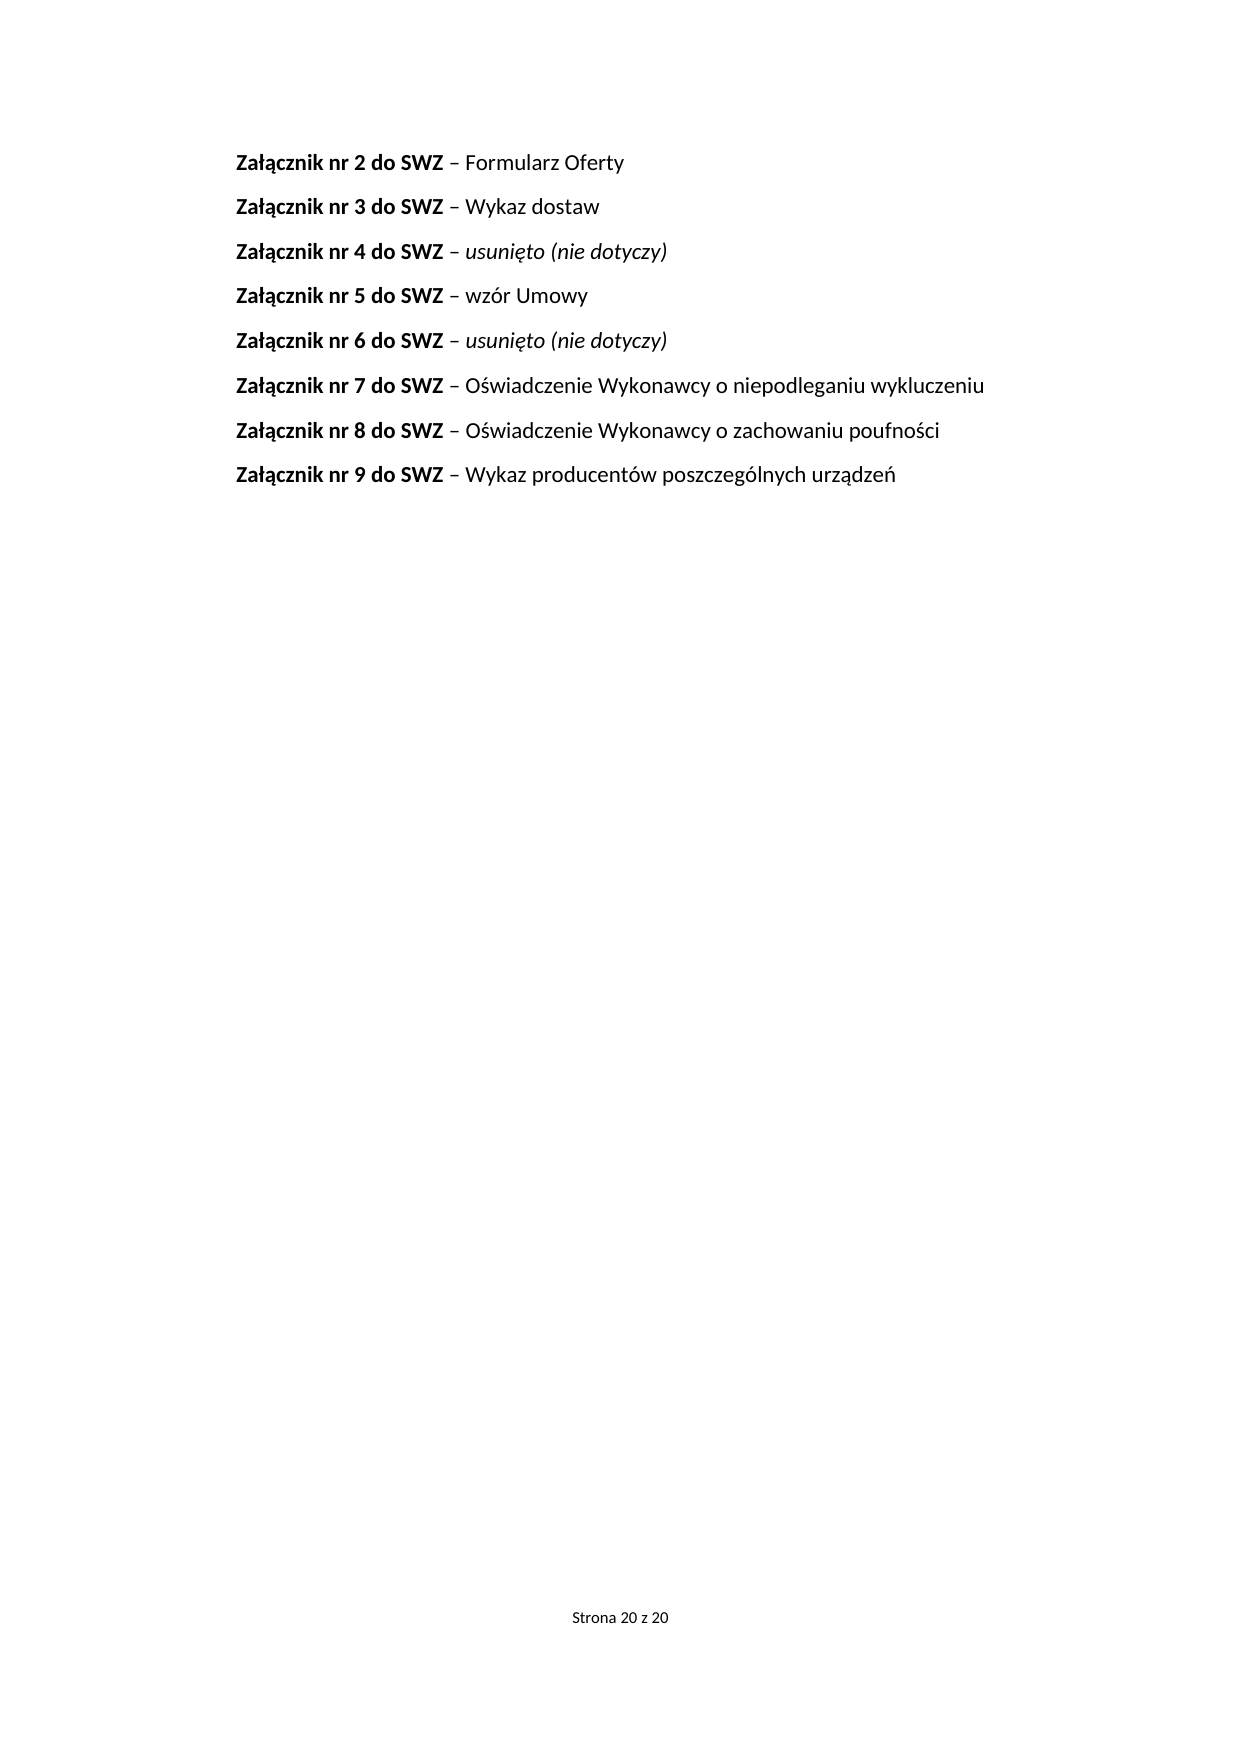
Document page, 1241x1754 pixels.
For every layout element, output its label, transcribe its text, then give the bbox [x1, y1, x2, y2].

text Załącznik nr 3 do SWZ – Wykaz dostaw [236, 192, 1093, 220]
text Załącznik nr 8 do SWZ – Oświadczenie Wykonawcy o zachowaniu poufności [236, 416, 1093, 444]
text Załącznik nr 7 do SWZ – Oświadczenie Wykonawcy o niepodleganiu wykluczeniu [236, 371, 1093, 399]
text Załącznik nr 5 do SWZ – wzór Umowy [236, 282, 1093, 310]
text Załącznik nr 4 do SWZ – usunięto (nie dotyczy) [236, 237, 1093, 265]
text Załącznik nr 9 do SWZ – Wykaz producentów poszczególnych urządzeń [236, 460, 1093, 488]
text Załącznik nr 2 do SWZ – Formularz Oferty [236, 148, 1093, 176]
text Załącznik nr 6 do SWZ – usunięto (nie dotyczy) [236, 326, 1093, 354]
